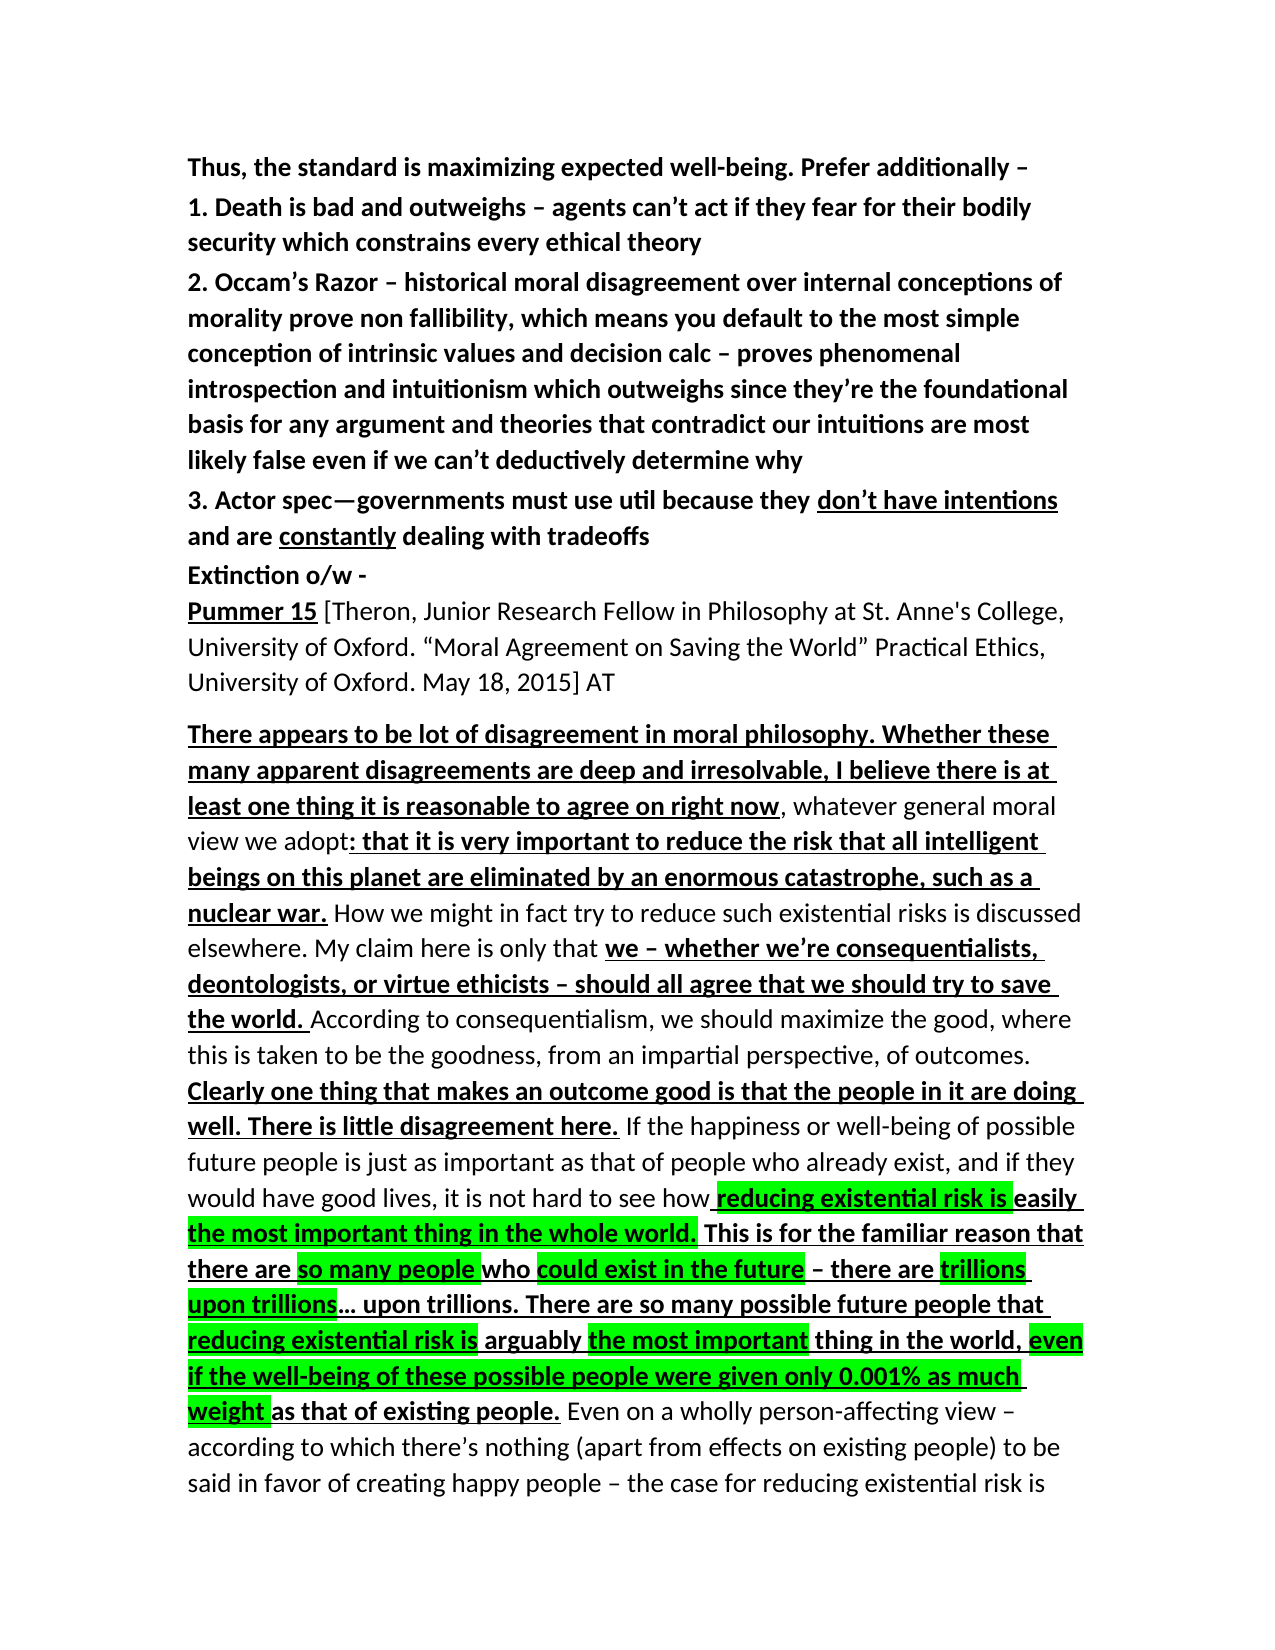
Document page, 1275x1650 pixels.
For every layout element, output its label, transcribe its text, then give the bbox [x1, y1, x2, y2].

subtitle Extinction o/w - [187, 558, 1087, 592]
subtitle 2. Occam’s Razor – historical moral disagreement over internal conceptions of morality prove non fallibility, which means you default to the most simple conception of intrinsic values and decision calc – proves phenomenal introspection and intuitionism which outweighs since they’re the foundational basis for any argument and theories that contradict our intuitions are most likely false even if we can’t deductively determine why [187, 265, 1087, 476]
subtitle 3. Actor spec—governments must use util because they don’t have intentions and are constantly dealing with tradeoffs [187, 483, 1087, 552]
text Pummer 15 [Theron, Junior Research Fellow in Philosophy at St. Anne's College, University of Oxford. “Moral Agreement on Saving the World” Practical Ethics, University of Oxford. May 18, 2015] AT [187, 594, 1087, 698]
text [187, 718, 1087, 1499]
subtitle Thus, the standard is maximizing expected well-being. Prefer additionally – [187, 150, 1087, 183]
subtitle 1. Death is bad and outweighs – agents can’t act if they fear for their bodily security which constrains every ethical theory [187, 190, 1087, 258]
